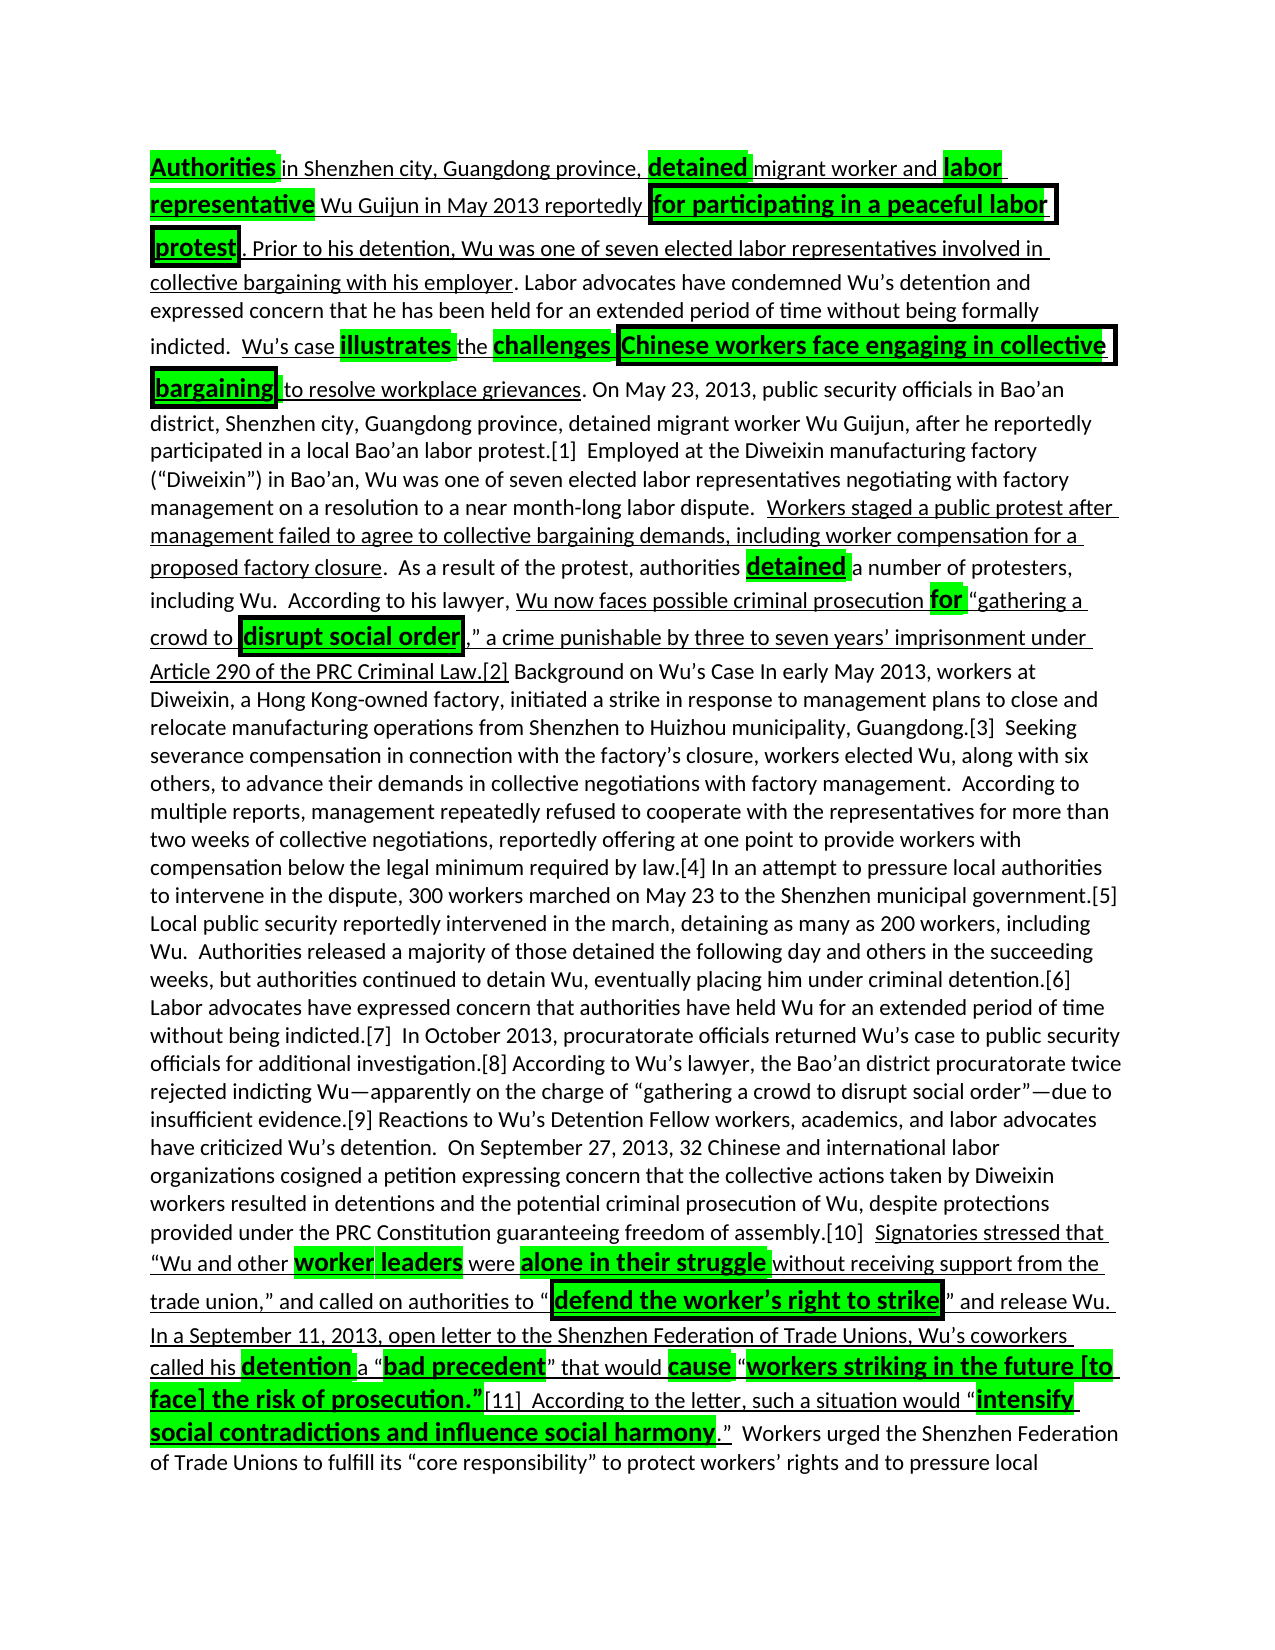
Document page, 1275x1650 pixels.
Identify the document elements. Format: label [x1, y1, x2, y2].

text [150, 150, 1125, 1476]
